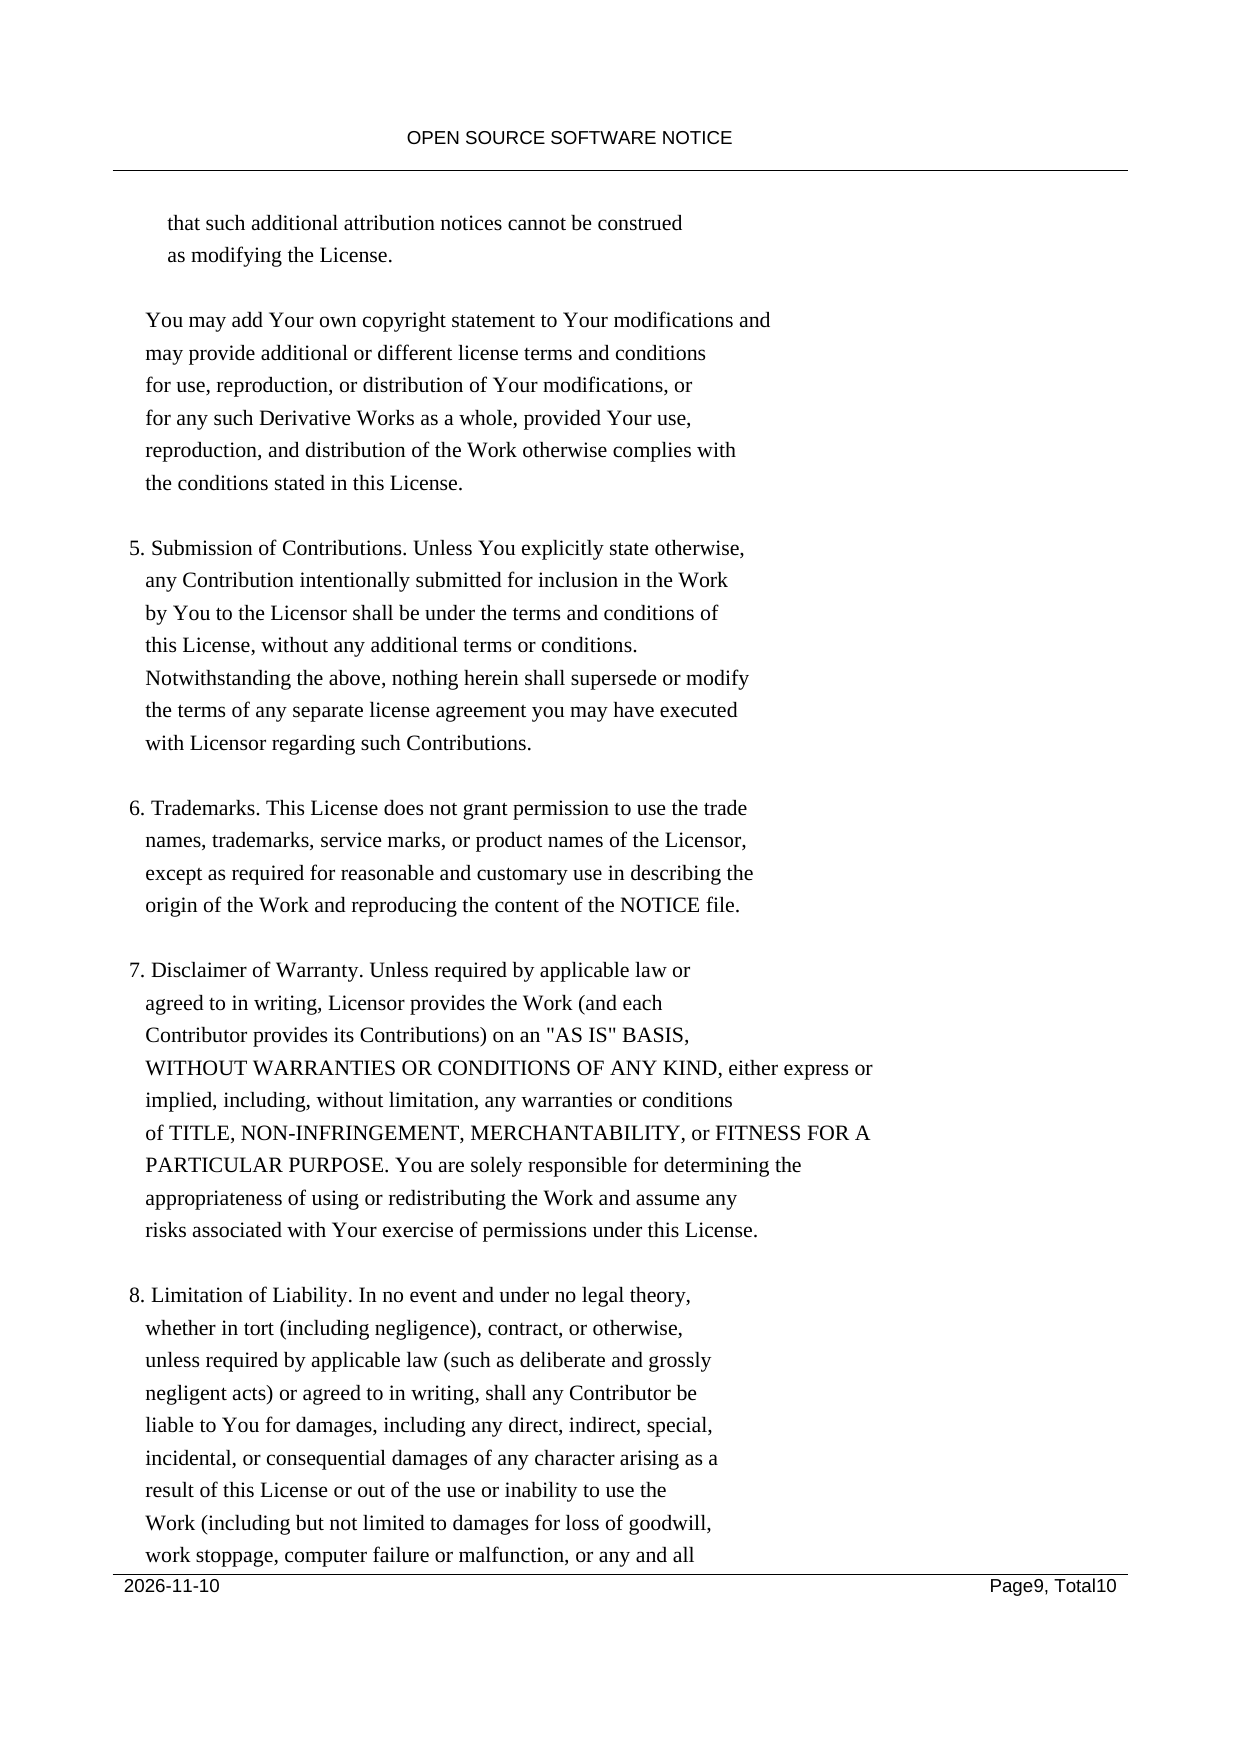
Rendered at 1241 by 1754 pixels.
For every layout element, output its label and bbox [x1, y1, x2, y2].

text [112, 206, 1128, 1571]
